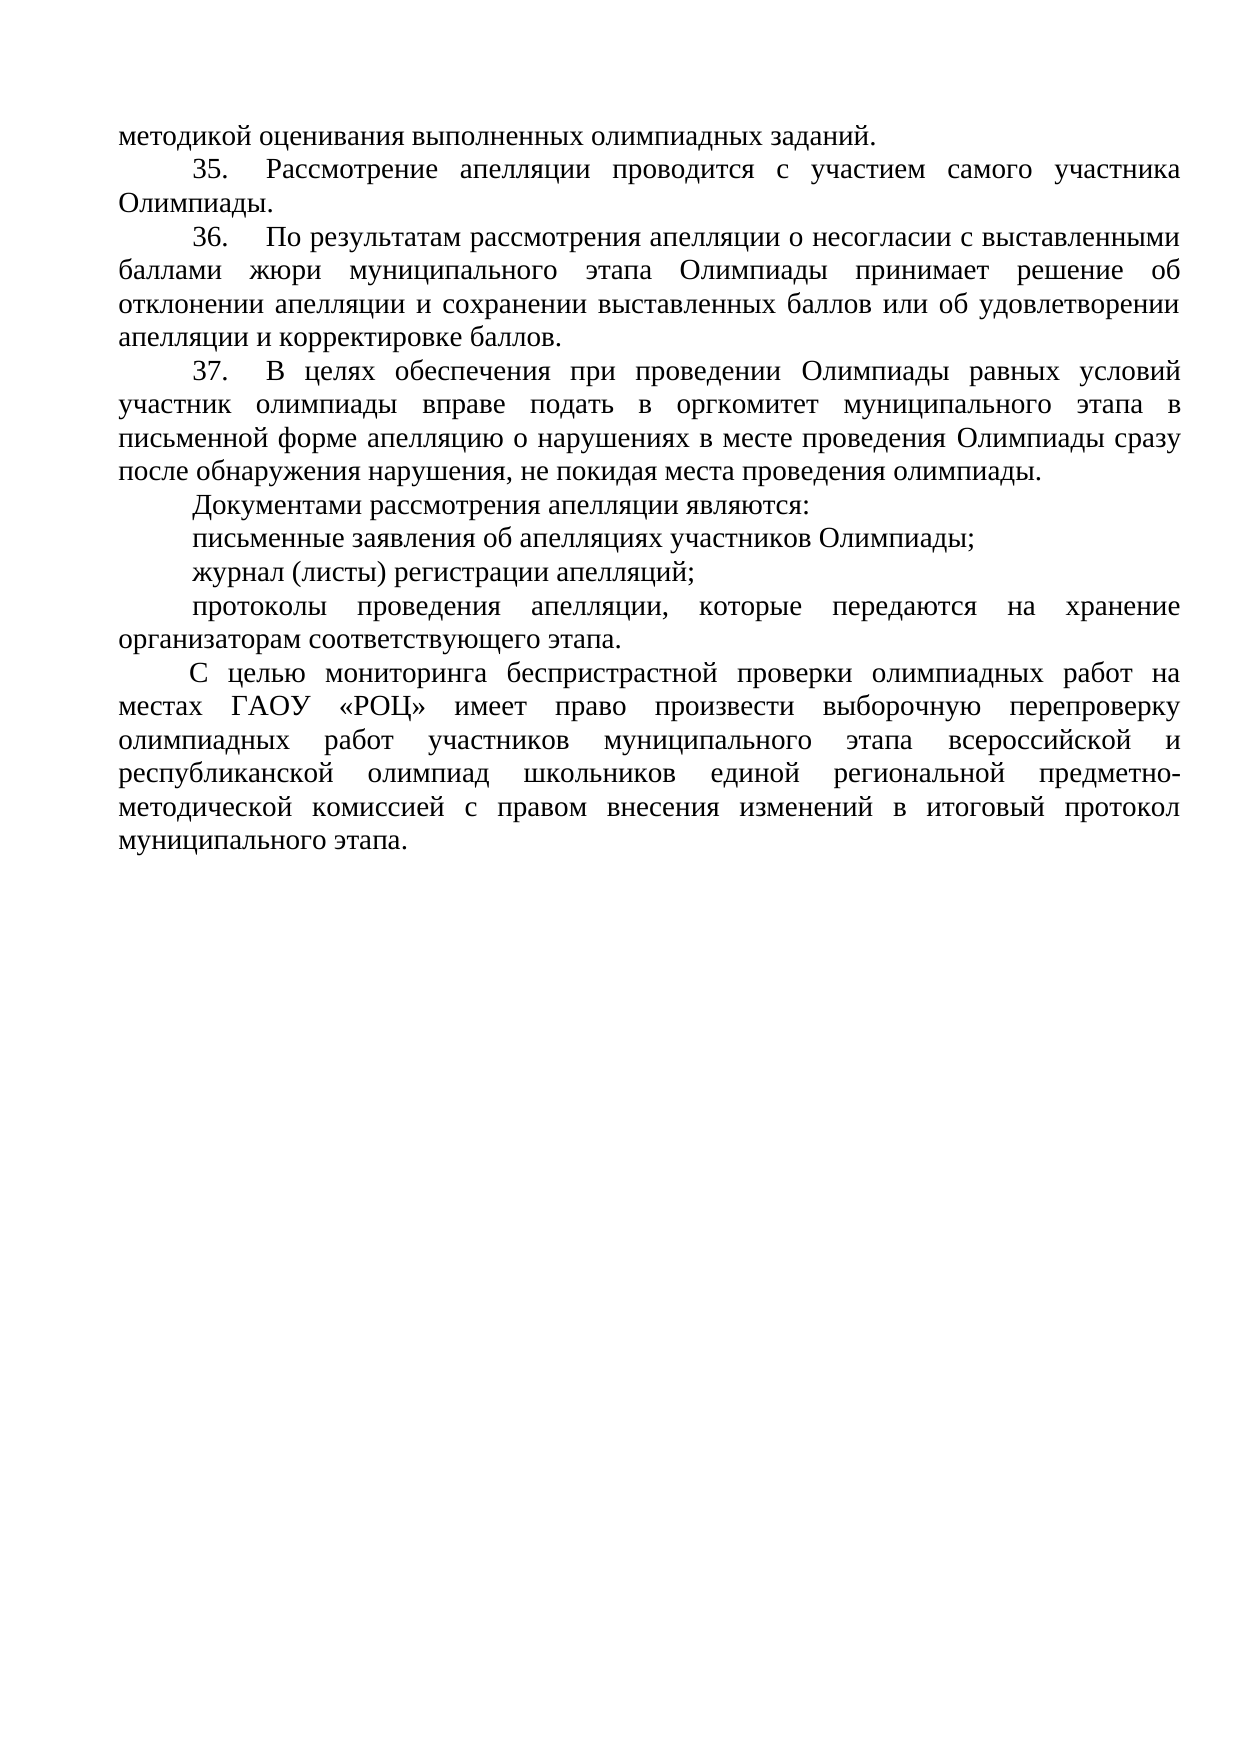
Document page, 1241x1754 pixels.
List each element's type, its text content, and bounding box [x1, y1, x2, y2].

text Документами рассмотрения апелляции являются: [118, 487, 1181, 521]
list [118, 118, 1181, 152]
text С целью мониторинга беспристрастной проверки олимпиадных работ на местах ГАОУ «РОЦ» имеет право произвести выборочную перепроверку олимпиадных работ участников муниципального этапа всероссийской и республиканской олимпиад школьников единой региональной предметно-методической комиссией с правом внесения изменений в итоговый протокол муниципального этапа. [118, 655, 1181, 856]
text письменные заявления об апелляциях участников Олимпиады; [118, 521, 1181, 554]
text протоколы проведения апелляции, которые передаются на хранение организаторам соответствующего этапа. [118, 588, 1181, 655]
text журнал (листы) регистрации апелляций; [118, 554, 1181, 588]
list В целях обеспечения при проведении Олимпиады равных условий участник олимпиады вправе подать в оргкомитет муниципального этапа в письменной форме апелляцию о нарушениях в месте проведения Олимпиады сразу после обнаружения нарушения, не покидая места проведения олимпиады. [118, 353, 1181, 487]
list По результатам рассмотрения апелляции о несогласии с выставленными баллами жюри муниципального этапа Олимпиады принимает решение об отклонении апелляции и сохранении выставленных баллов или об удовлетворении апелляции и корректировке баллов. [118, 219, 1181, 353]
list Рассмотрение апелляции проводится с участием самого участника Олимпиады. [118, 152, 1181, 219]
